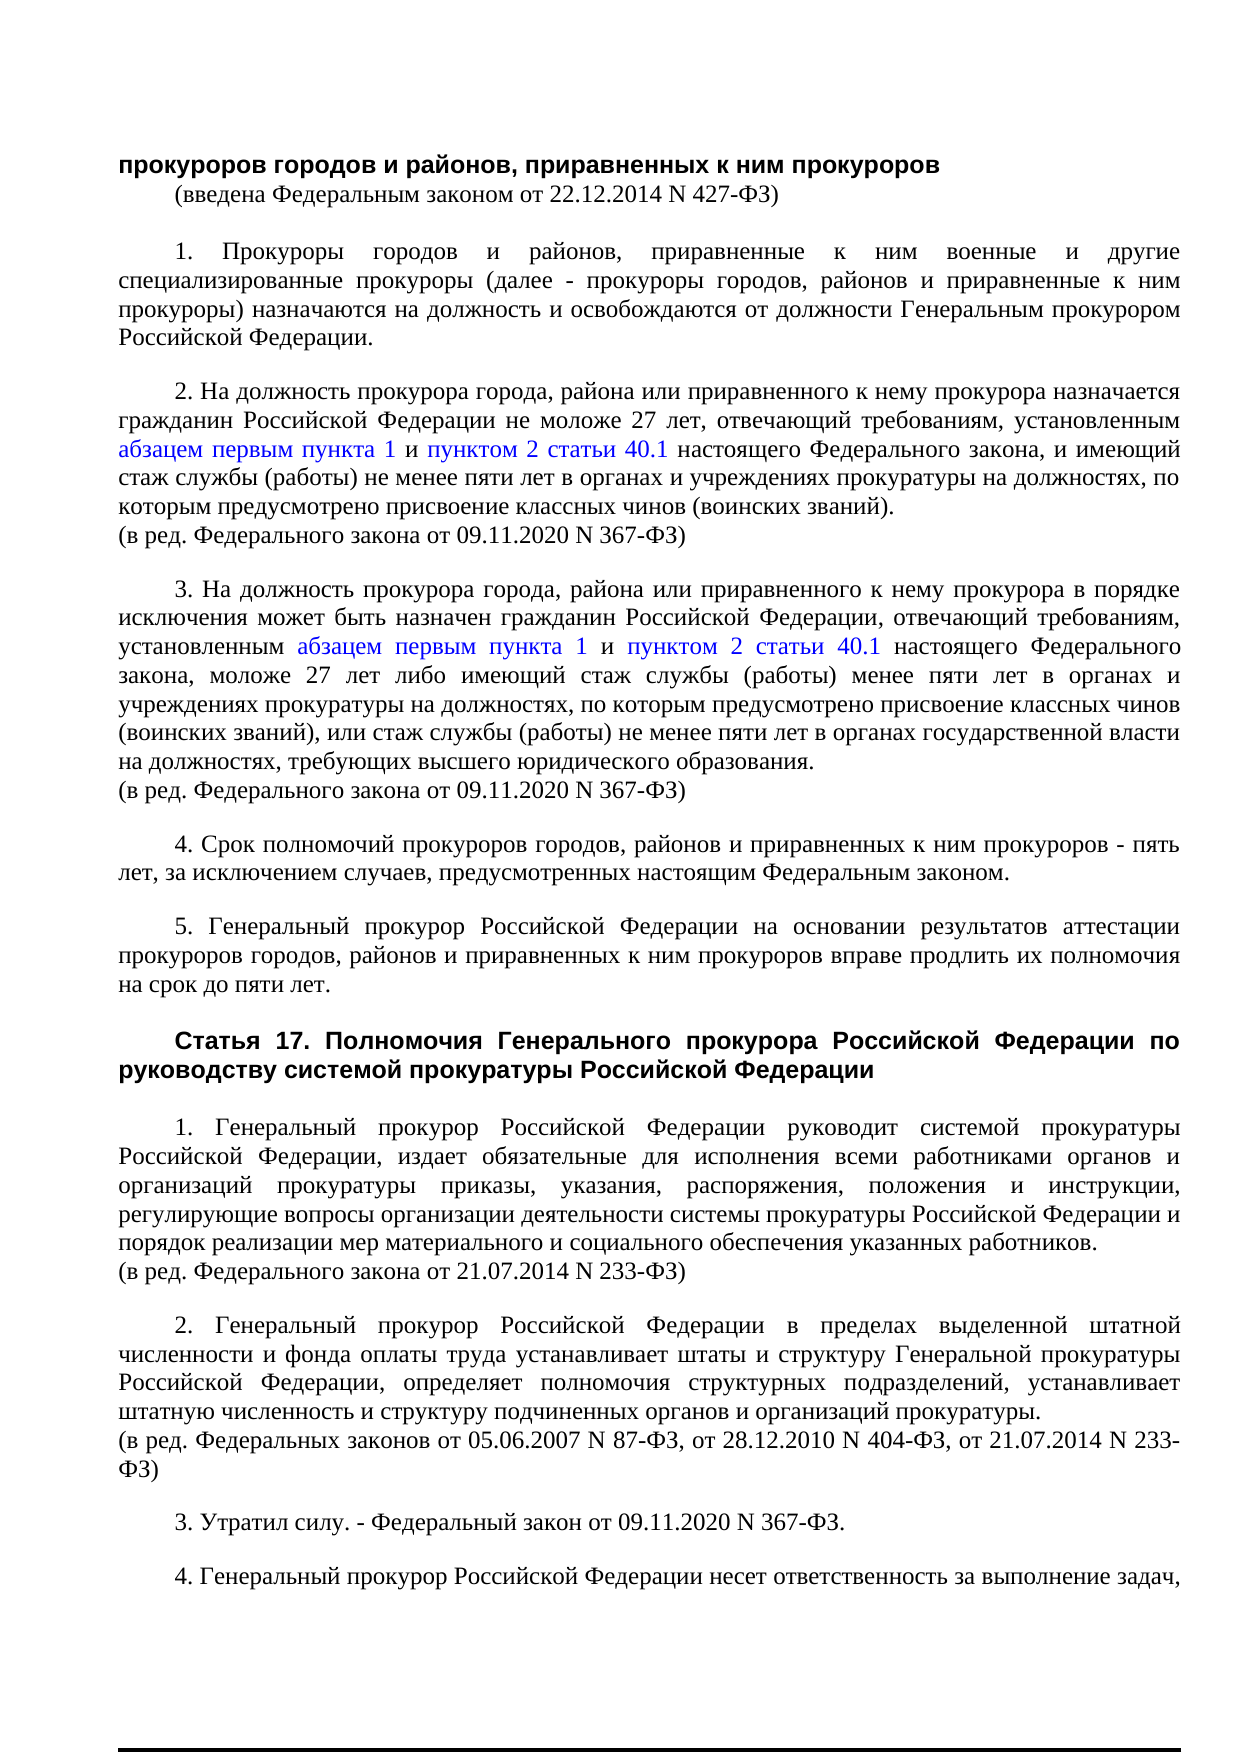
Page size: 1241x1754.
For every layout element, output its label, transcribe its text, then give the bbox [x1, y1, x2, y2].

text 5. Генеральный прокурор Российской Федерации на основании результатов аттестации прокуроров городов, районов и приравненных к ним прокуроров вправе продлить их полномочия на срок до пяти лет. [118, 911, 1181, 997]
text (в ред. Федеральных законов от 05.06.2007 N 87-ФЗ, от 28.12.2010 N 404-ФЗ, от 21.07.2014 N 233-ФЗ) [118, 1425, 1181, 1482]
text (в ред. Федерального закона от 21.07.2014 N 233-ФЗ) [118, 1256, 1181, 1285]
text 1. Генеральный прокурор Российской Федерации руководит системой прокуратуры Российской Федерации, издает обязательные для исполнения всеми работниками органов и организаций прокуратуры приказы, указания, распоряжения, положения и инструкции, регулирующие вопросы организации деятельности системы прокуратуры Российской Федерации и порядок реализации мер материального и социального обеспечения указанных работников. [118, 1112, 1181, 1256]
title Статья 17. Полномочия Генерального прокурора Российской Федерации по руководству системой прокуратуры Российской Федерации [118, 1026, 1181, 1084]
text 4. Срок полномочий прокуроров городов, районов и приравненных к ним прокуроров - пять лет, за исключением случаев, предусмотренных настоящим Федеральным законом. [118, 829, 1181, 886]
text 2. На должность прокурора города, района или приравненного к нему прокурора назначается гражданин Российской Федерации не моложе 27 лет, отвечающий требованиям, установленным абзацем первым пункта 1 и пунктом 2 статьи 40.1 настоящего Федерального закона, и имеющий стаж службы (работы) не менее пяти лет в органах и учреждениях прокуратуры на должностях, по которым предусмотрено присвоение классных чинов (воинских званий). [118, 376, 1181, 520]
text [118, 1561, 1181, 1590]
text 2. Генеральный прокурор Российской Федерации в пределах выделенной штатной численности и фонда оплаты труда устанавливает штаты и структуру Генеральной прокуратуры Российской Федерации, определяет полномочия структурных подразделений, устанавливает штатную численность и структуру подчиненных органов и организаций прокуратуры. [118, 1310, 1181, 1425]
text (в ред. Федерального закона от 09.11.2020 N 367-ФЗ) [118, 775, 1181, 804]
text (введена Федеральным законом от 22.12.2014 N 427-ФЗ) [118, 179, 1181, 207]
text 3. Утратил силу. - Федеральный закон от 09.11.2020 N 367-ФЗ. [118, 1507, 1181, 1536]
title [118, 150, 1181, 179]
text 1. Прокуроры городов и районов, приравненные к ним военные и другие специализированные прокуроры (далее - прокуроры городов, районов и приравненные к ним прокуроры) назначаются на должность и освобождаются от должности Генеральным прокурором Российской Федерации. [118, 236, 1181, 351]
text 3. На должность прокурора города, района или приравненного к нему прокурора в порядке исключения может быть назначен гражданин Российской Федерации, отвечающий требованиям, установленным абзацем первым пункта 1 и пунктом 2 статьи 40.1 настоящего Федерального закона, моложе 27 лет либо имеющий стаж службы (работы) менее пяти лет в органах и учреждениях прокуратуры на должностях, по которым предусмотрено присвоение классных чинов (воинских званий), или стаж службы (работы) не менее пяти лет в органах государственной власти на должностях, требующих высшего юридического образования. [118, 574, 1181, 775]
text (в ред. Федерального закона от 09.11.2020 N 367-ФЗ) [118, 520, 1181, 549]
